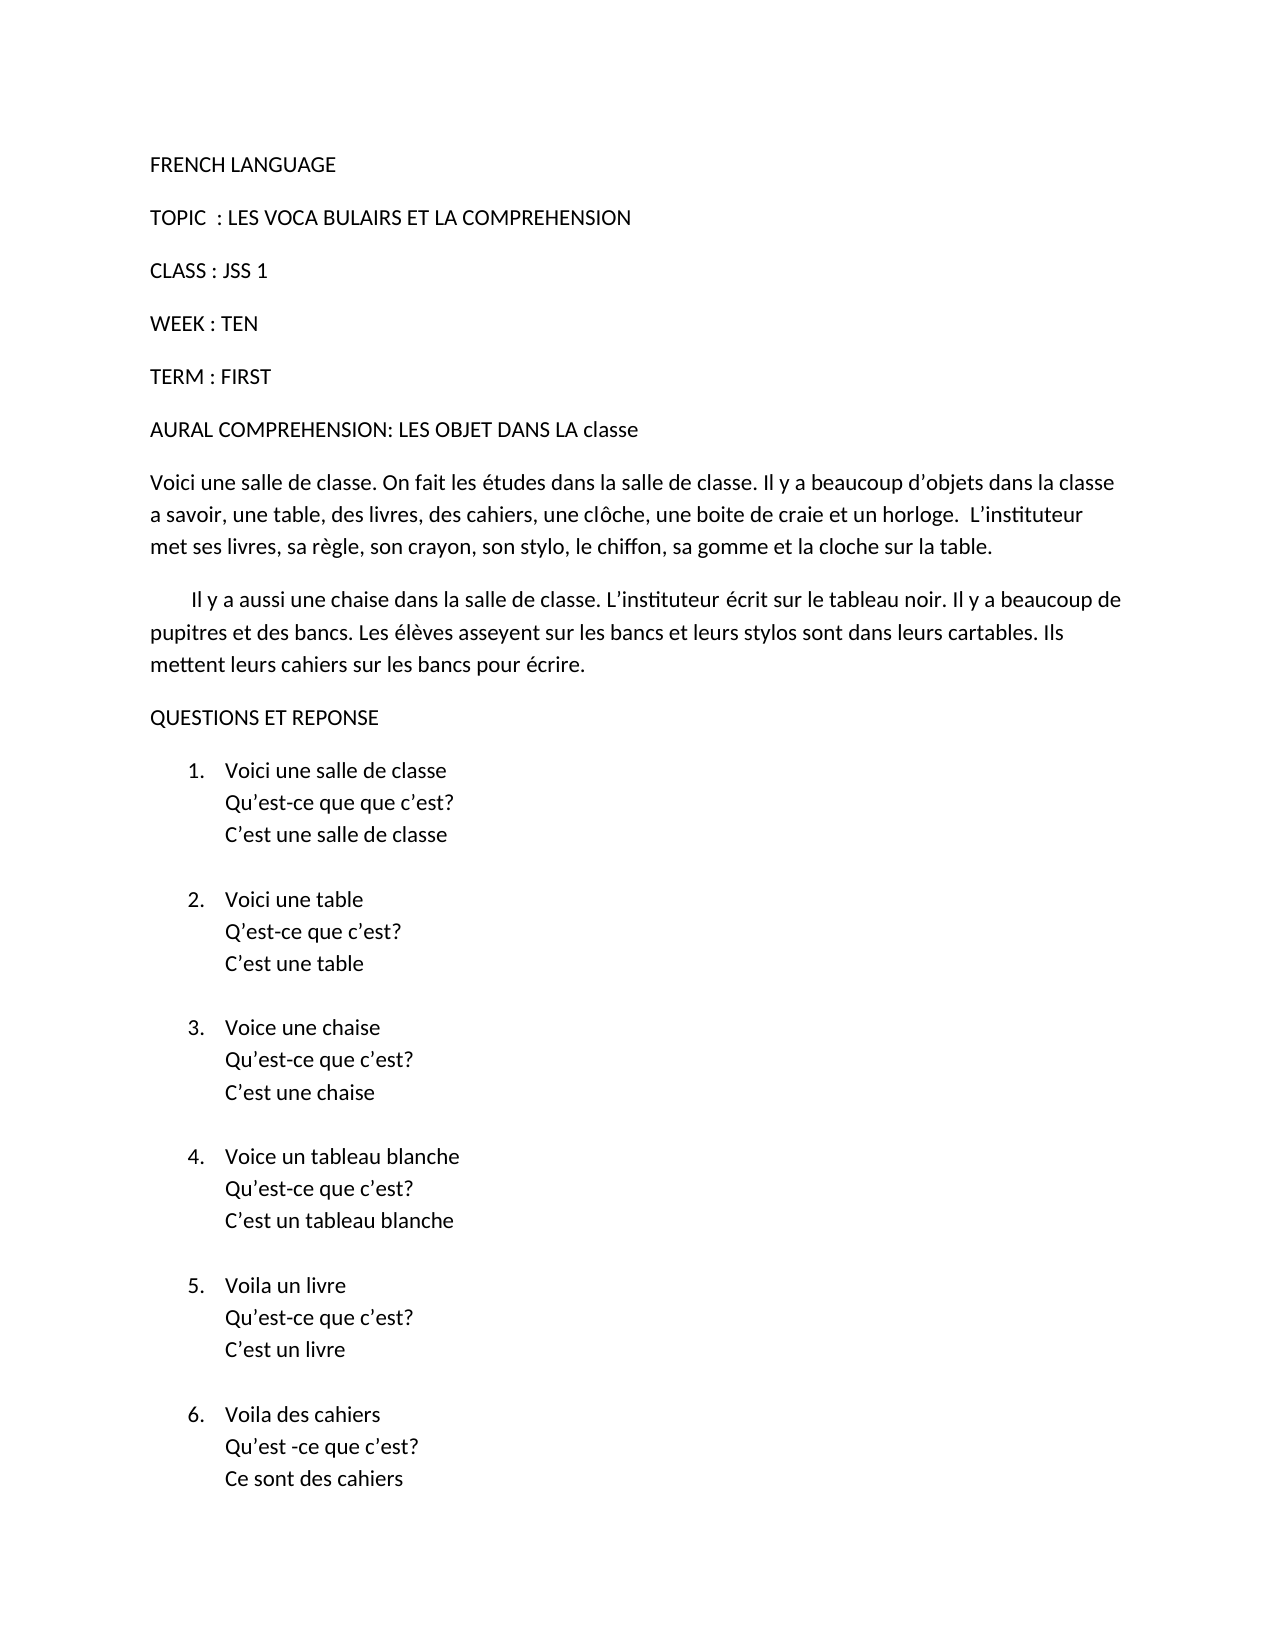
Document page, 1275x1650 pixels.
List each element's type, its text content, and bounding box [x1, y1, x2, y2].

text QUESTIONS ET REPONSE [150, 703, 1125, 731]
list Voici une salle de classe [187, 756, 1125, 784]
list Qu’est -ce que c’est? [225, 1432, 1125, 1460]
list Qu’est-ce que c’est? [225, 1174, 1125, 1202]
text Voici une salle de classe. On fait les études dans la salle de classe. Il y a beaucoup d’objets dans la classe a savoir, une table, des livres, des cahiers, une clôche, une boite de craie et un horloge. L’instituteur met ses livres, sa règle, son crayon, son stylo, le chiffon, sa gomme et la cloche sur la table. [150, 468, 1125, 561]
text TOPIC : LES VOCA BULAIRS ET LA COMPREHENSION [150, 203, 1125, 231]
list C’est un livre [225, 1335, 1125, 1363]
text Il y a aussi une chaise dans la salle de classe. L’instituteur écrit sur le tableau noir. Il y a beaucoup de pupitres et des bancs. Les élèves asseyent sur les bancs et leurs stylos sont dans leurs cartables. Ils mettent leurs cahiers sur les bancs pour écrire. [150, 586, 1125, 678]
list Q’est-ce que c’est? [225, 917, 1125, 945]
list Voice une chaise [187, 1013, 1125, 1041]
list Voice un tableau blanche [187, 1142, 1125, 1170]
list Qu’est-ce que c’est? [225, 1303, 1125, 1331]
text AURAL COMPREHENSION: LES OBJET DANS LA classe [150, 415, 1125, 443]
list Qu’est-ce que c’est? [225, 1046, 1125, 1074]
list Ce sont des cahiers [225, 1464, 1125, 1492]
list C’est une chaise [225, 1078, 1125, 1106]
text WEEK : TEN [150, 309, 1125, 337]
list Voila un livre [187, 1271, 1125, 1299]
list Qu’est-ce que que c’est? [225, 788, 1125, 816]
list Voici une table [187, 885, 1125, 913]
text TERM : FIRST [150, 362, 1125, 390]
list Voila des cahiers [187, 1400, 1125, 1428]
list C’est un tableau blanche [225, 1207, 1125, 1234]
text CLASS : JSS 1 [150, 256, 1125, 284]
list C’est une salle de classe [225, 820, 1125, 848]
list C’est une table [225, 949, 1125, 977]
text FRENCH LANGUAGE [150, 150, 1125, 178]
